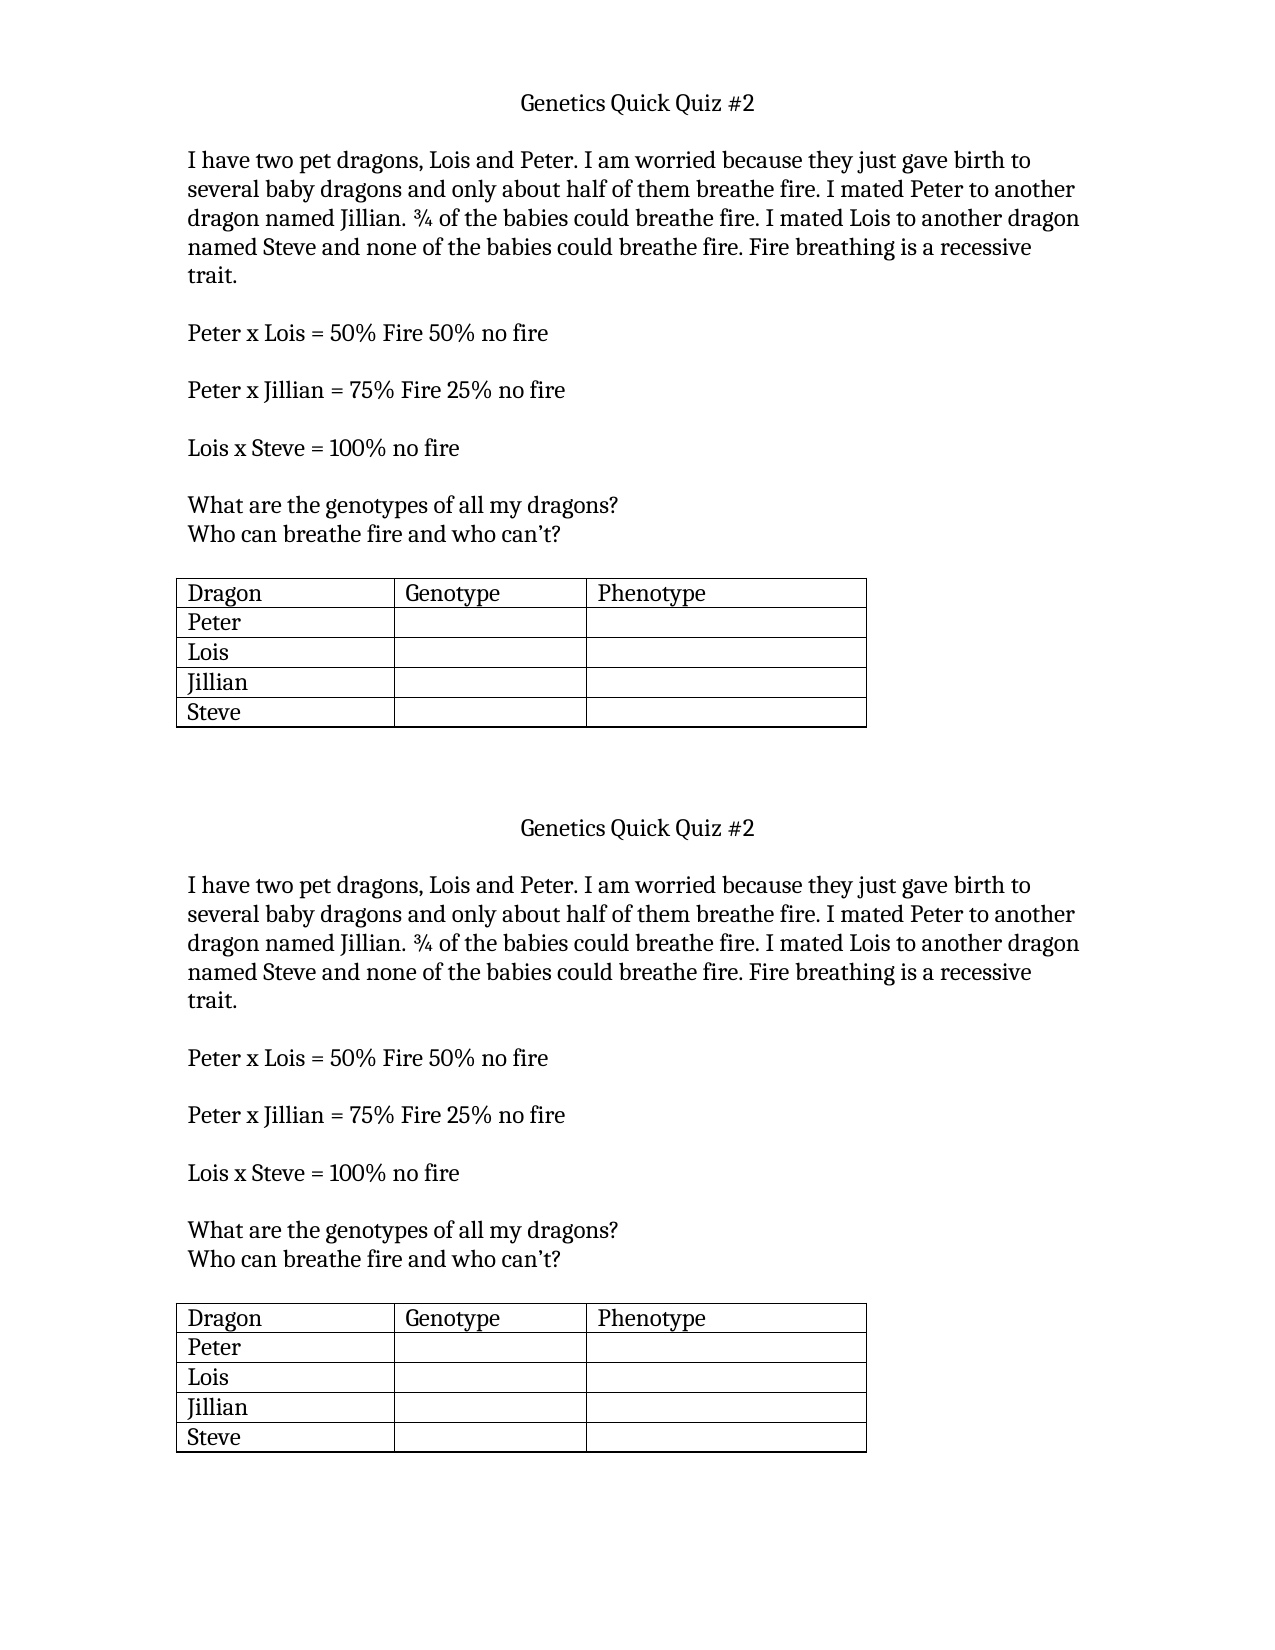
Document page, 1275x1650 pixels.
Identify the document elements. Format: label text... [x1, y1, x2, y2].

table_header Dragon [177, 579, 394, 607]
table_cell [587, 638, 866, 667]
table_header Genotype [395, 1304, 586, 1332]
text I have two pet dragons, Lois and Peter. I am worried because they just gave birth to several baby dragons and only about half of them breathe fire. I mated Peter to another dragon named Jillian. ¾ of the babies could breathe fire. I mated Lois to another dragon named Steve and none of the babies could breathe fire. Fire breathing is a recessive trait. [187, 871, 1087, 1015]
table_header Phenotype [587, 579, 866, 607]
text Lois x Steve = 100% no fire [187, 434, 1087, 462]
text I have two pet dragons, Lois and Peter. I am worried because they just gave birth to several baby dragons and only about half of them breathe fire. I mated Peter to another dragon named Jillian. ¾ of the babies could breathe fire. I mated Lois to another dragon named Steve and none of the babies could breathe fire. Fire breathing is a recessive trait. [187, 146, 1087, 290]
table_cell [587, 668, 866, 697]
table_cell Jillian [177, 1393, 394, 1422]
table_cell [587, 1333, 866, 1362]
text Peter x Lois = 50% Fire 50% no fire [187, 1044, 1087, 1072]
text Lois x Steve = 100% no fire [187, 1159, 1087, 1187]
table_cell [587, 1363, 866, 1392]
table_cell [395, 608, 586, 637]
table_cell [587, 698, 866, 726]
table_cell [395, 1363, 586, 1392]
table_cell [587, 1423, 866, 1451]
text Peter x Jillian = 75% Fire 25% no fire [187, 1101, 1087, 1130]
table_cell Lois [177, 1363, 394, 1392]
table_cell [395, 698, 586, 726]
table_cell [395, 1393, 586, 1422]
text What are the genotypes of all my dragons? Who can breathe fire and who can’t? [187, 491, 1087, 549]
table_cell [395, 668, 586, 697]
table_cell [587, 1393, 866, 1422]
table_header Dragon [177, 1304, 394, 1332]
table_cell Lois [177, 638, 394, 667]
text What are the genotypes of all my dragons? Who can breathe fire and who can’t? [187, 1216, 1087, 1274]
table_cell Steve [177, 1423, 394, 1451]
table_cell Jillian [177, 668, 394, 697]
table_cell [395, 638, 586, 667]
table_cell [395, 1423, 586, 1451]
table_header Genotype [395, 579, 586, 607]
table_cell [587, 608, 866, 637]
text Peter x Lois = 50% Fire 50% no fire [187, 319, 1087, 347]
text Genetics Quick Quiz #2 [187, 89, 1087, 117]
table_cell [395, 1333, 586, 1362]
table_cell Steve [177, 698, 394, 726]
table_cell Peter [177, 1333, 394, 1362]
text Genetics Quick Quiz #2 [187, 814, 1087, 842]
table_cell Peter [177, 608, 394, 637]
text Peter x Jillian = 75% Fire 25% no fire [187, 376, 1087, 405]
table_header Phenotype [587, 1304, 866, 1332]
